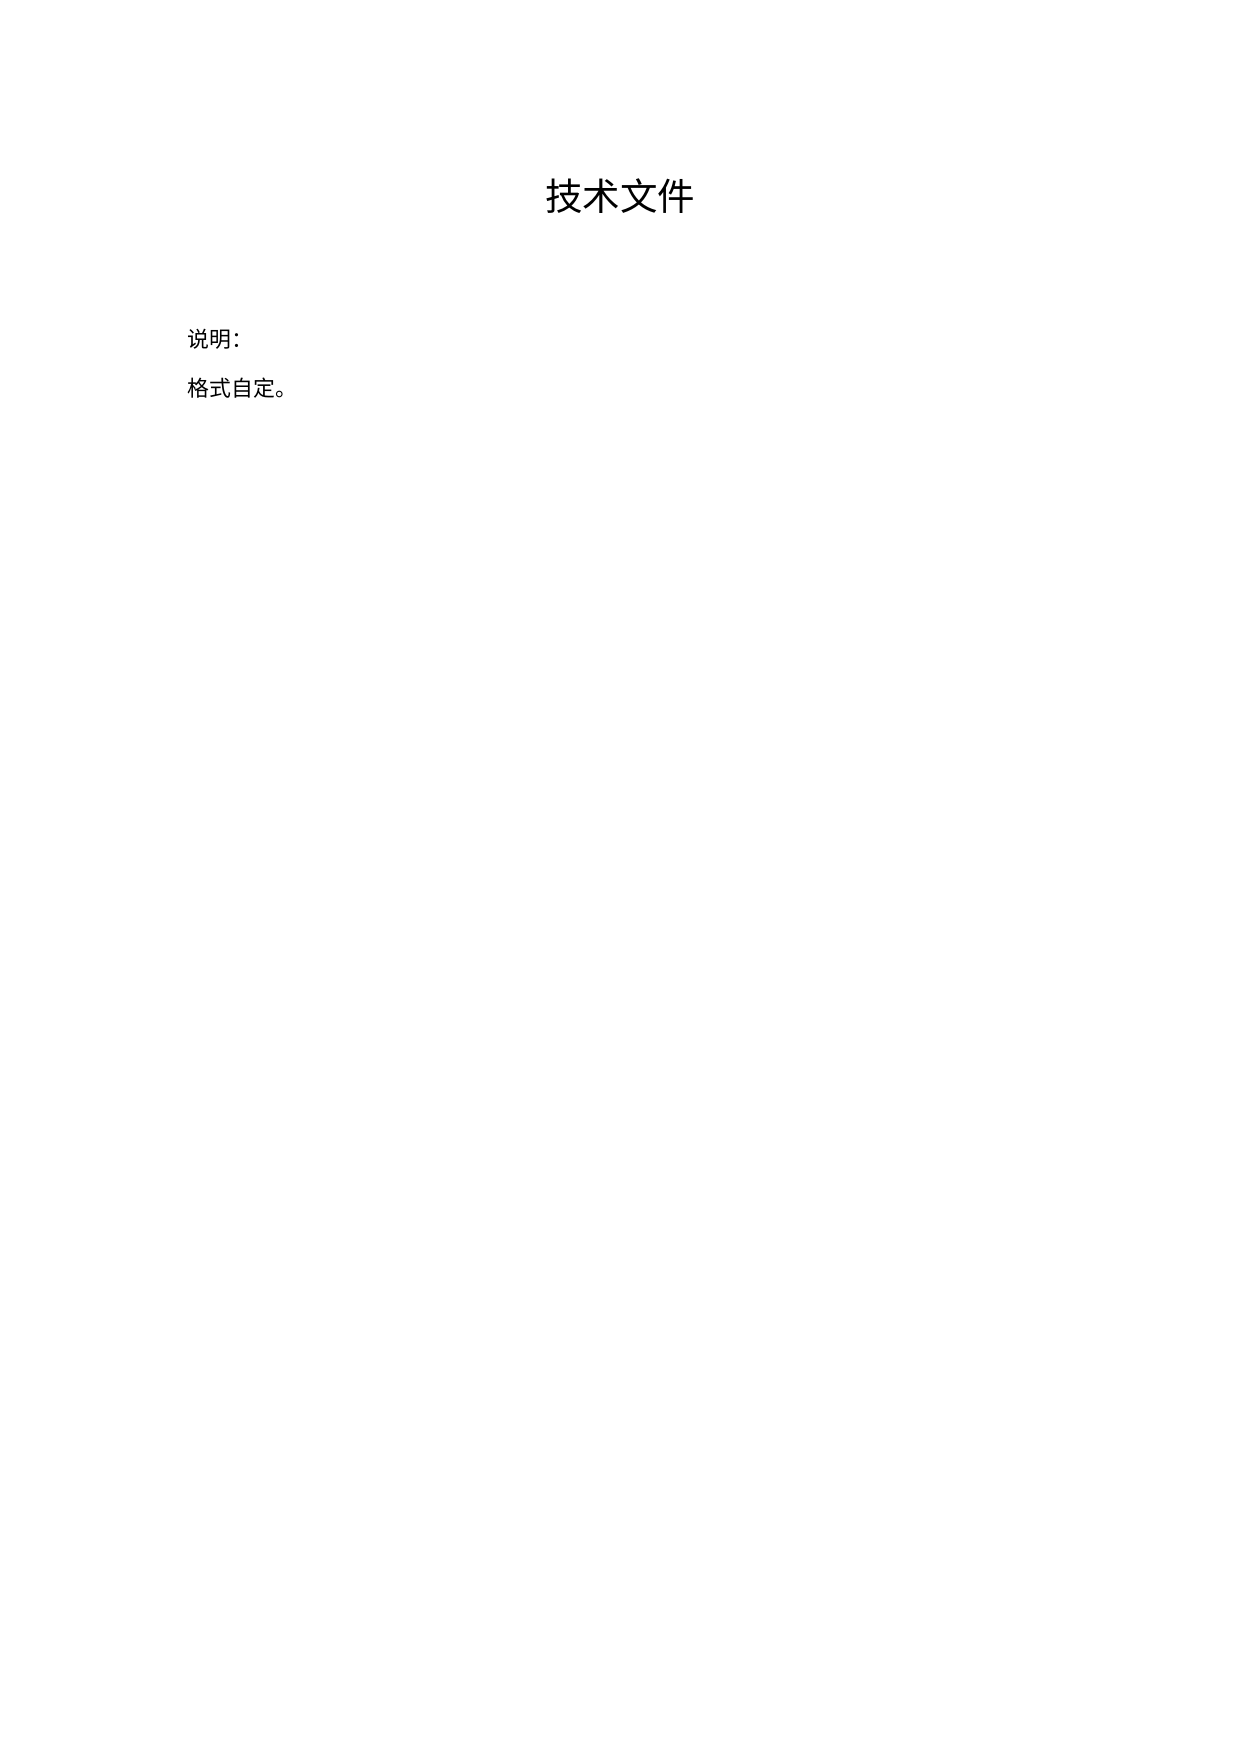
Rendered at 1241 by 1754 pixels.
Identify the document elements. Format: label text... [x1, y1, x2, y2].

text 说明： [187, 322, 1053, 354]
text 技术文件 [187, 162, 1053, 227]
text 格式自定。 [187, 370, 1053, 403]
